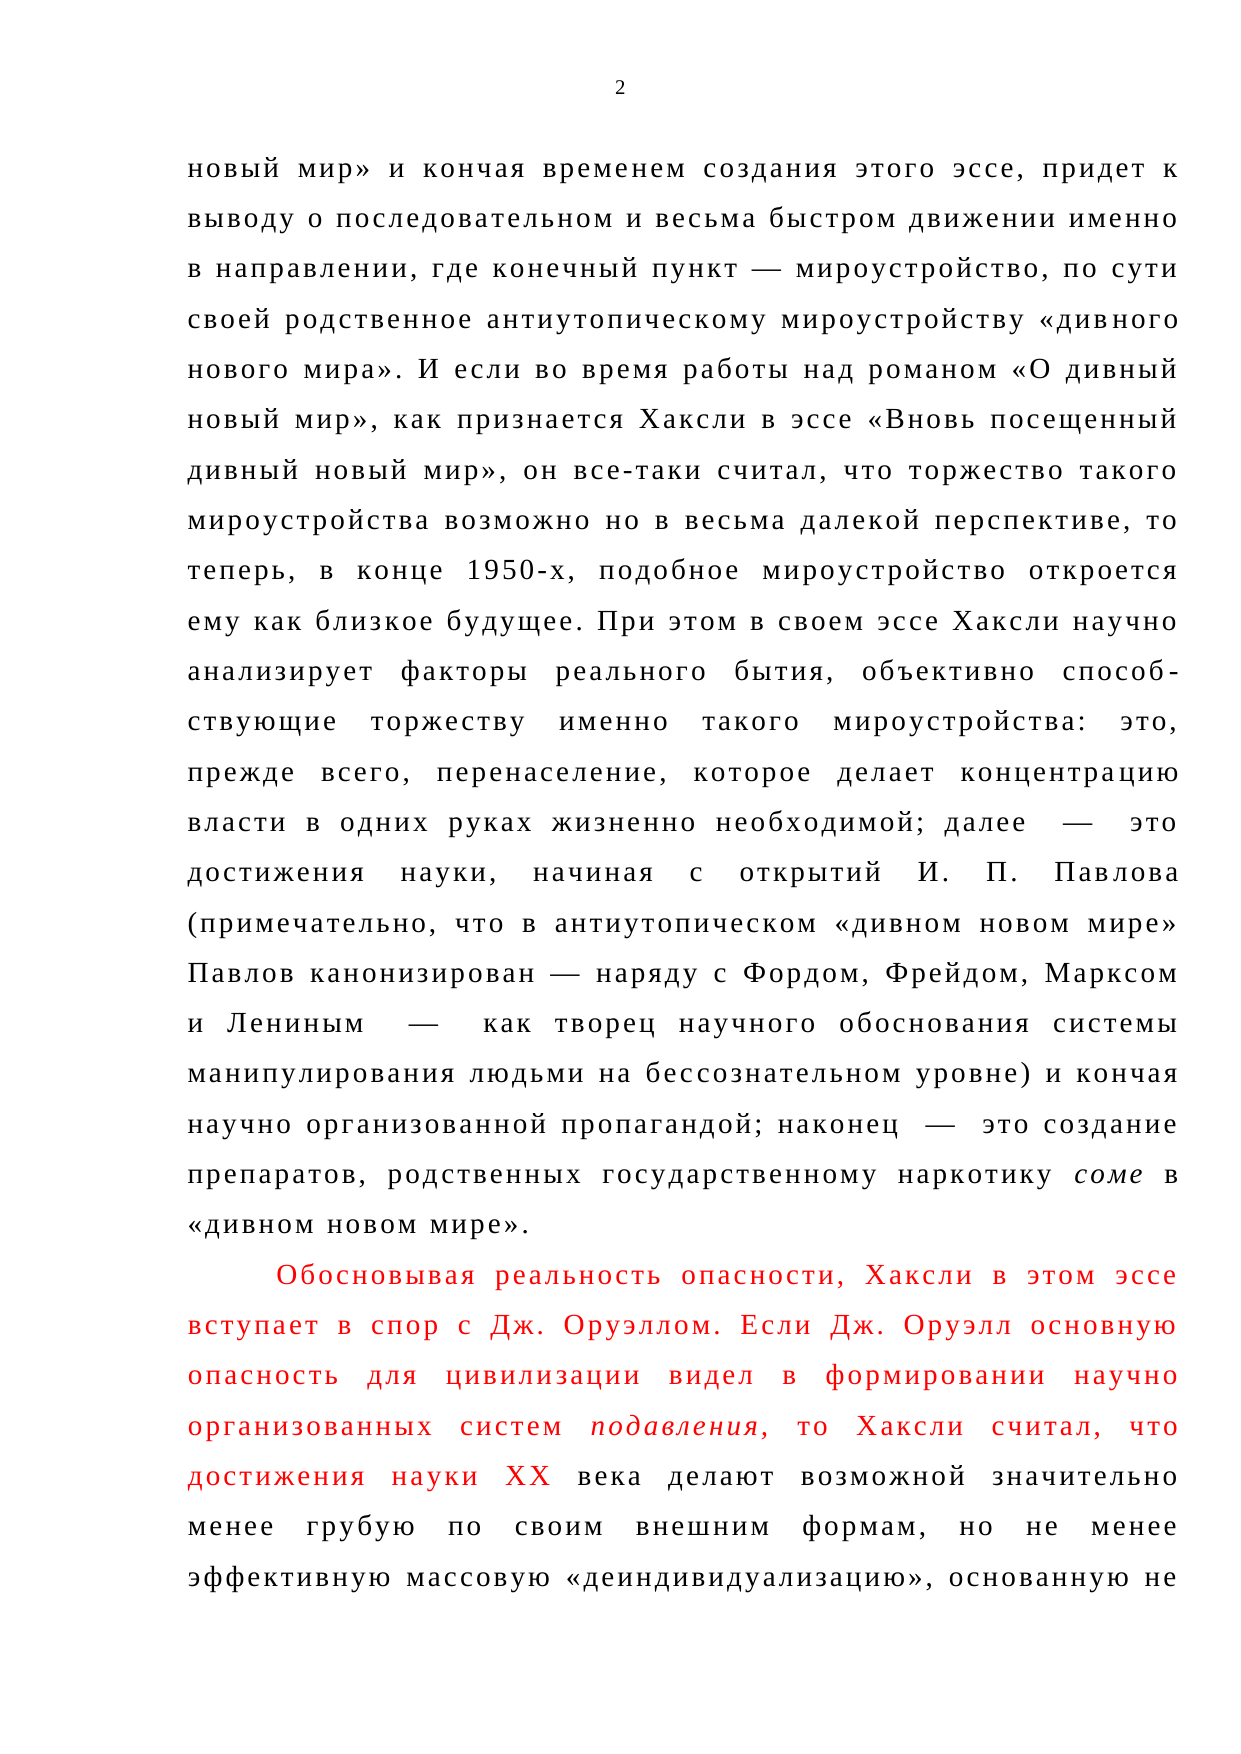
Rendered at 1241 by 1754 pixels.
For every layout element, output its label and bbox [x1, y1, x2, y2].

text [188, 1257, 1178, 1592]
text [187, 150, 1178, 1240]
